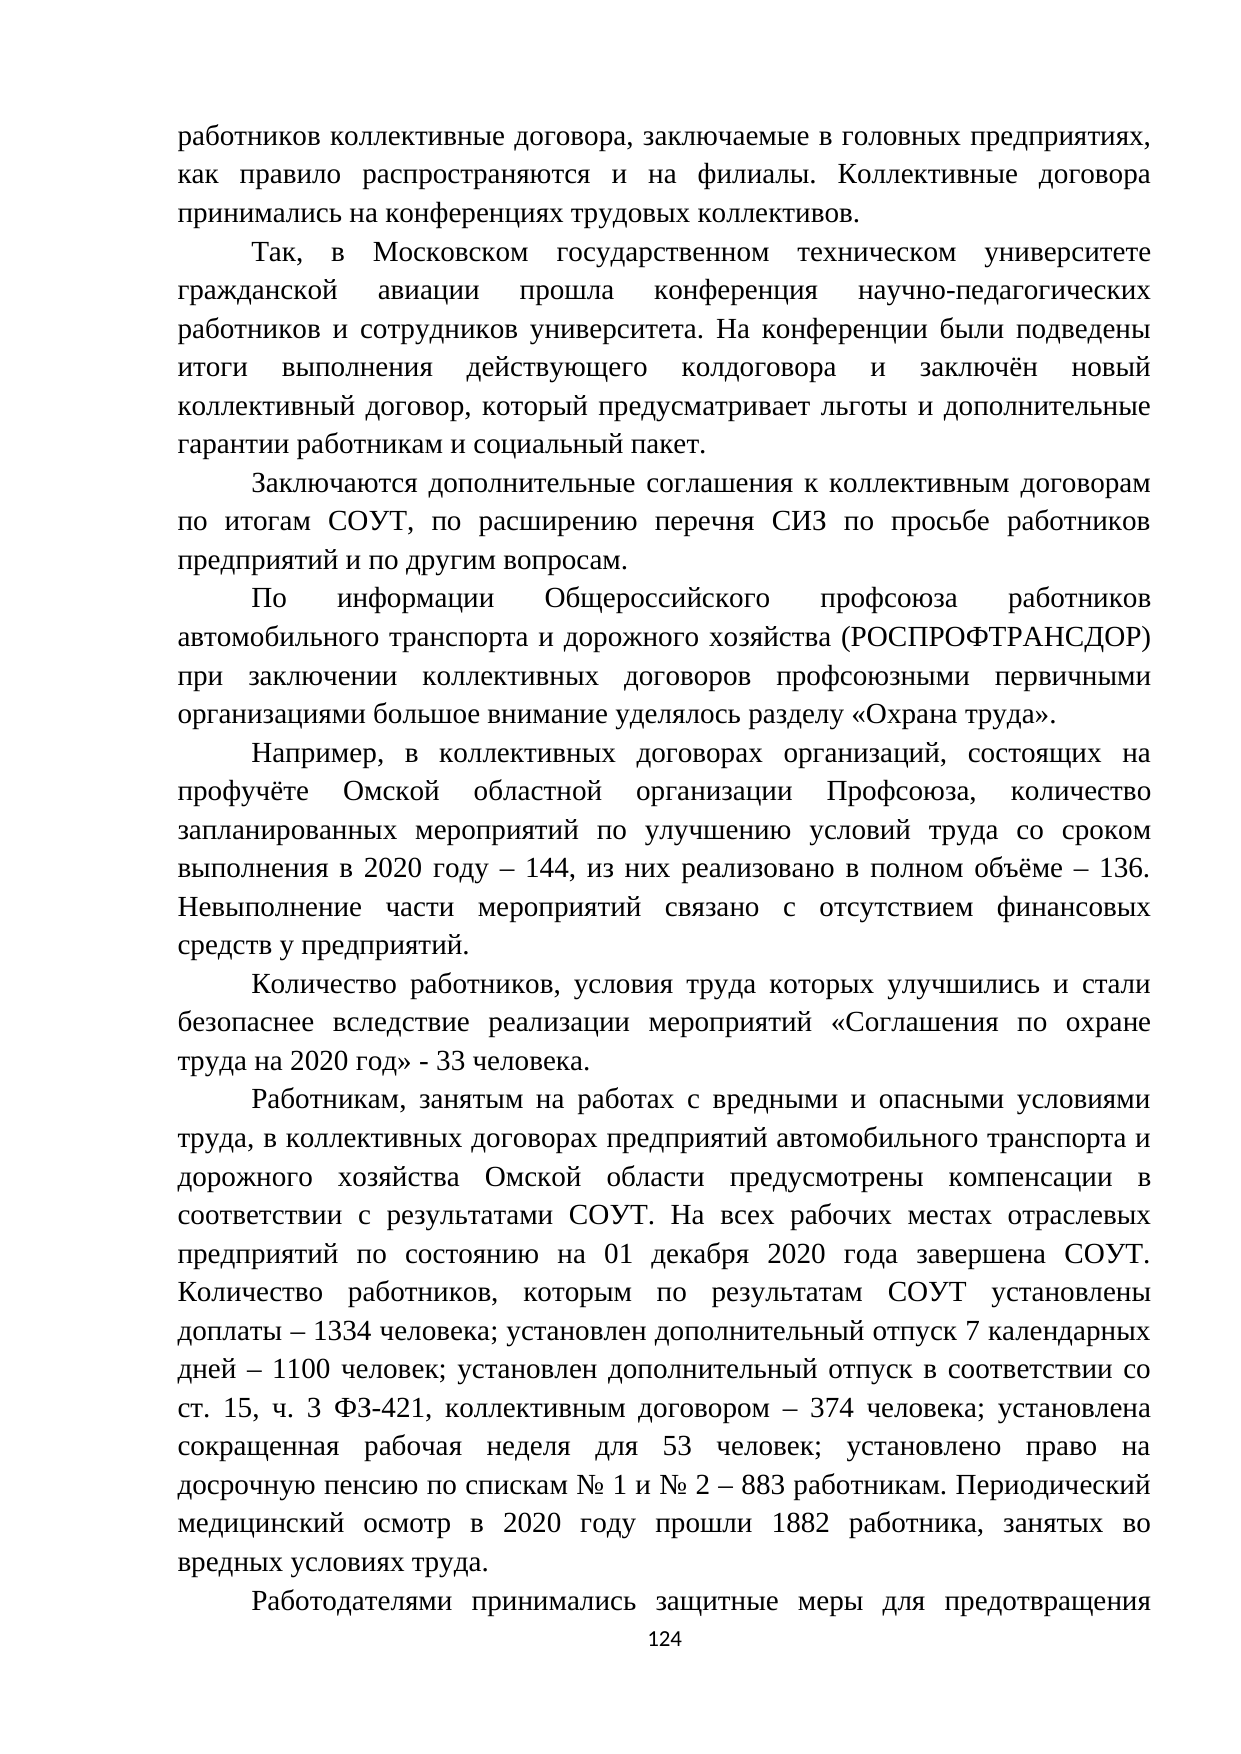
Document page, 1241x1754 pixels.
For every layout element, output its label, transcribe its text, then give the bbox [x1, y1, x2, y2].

text По информации Общероссийского профсоюза работников автомобильного транспорта и дорожного хозяйства (РОСПРОФТРАНСДОР) при заключении коллективных договоров профсоюзными первичными организациями большое внимание уделялось разделу «Охрана труда». [177, 581, 1152, 730]
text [177, 118, 1152, 229]
text Количество работников, условия труда которых улучшились и стали безопаснее вследствие реализации мероприятий «Соглашения по охране труда на 2020 год» - 33 человека. [177, 966, 1152, 1077]
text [177, 1583, 1152, 1616]
text Работникам, занятым на работах с вредными и опасными условиями труда, в коллективных договорах предприятий автомобильного транспорта и дорожного хозяйства Омской области предусмотрены компенсации в соответствии с результатами СОУТ. На всех рабочих местах отраслевых предприятий по состоянию на 01 декабря 2020 года завершена СОУТ. Количество работников, которым по результатам СОУТ установлены доплаты – 1334 человека; установлен дополнительный отпуск 7 календарных дней – 1100 человек; установлен дополнительный отпуск в соответствии со ст. 15, ч. 3 ФЗ-421, коллективным договором – 374 человека; установлена сокращенная рабочая неделя для 53 человек; установлено право на досрочную пенсию по спискам № 1 и № 2 – 883 работникам. Периодический медицинский осмотр в 2020 году прошли 1882 работника, занятых во вредных условиях труда. [177, 1082, 1152, 1578]
text Например, в коллективных договорах организаций, состоящих на профучёте Омской областной организации Профсоюза, количество запланированных мероприятий по улучшению условий труда со сроком выполнения в 2020 году – 144, из них реализовано в полном объёме – 136. Невыполнение части мероприятий связано с отсутствием финансовых средств у предприятий. [177, 735, 1152, 961]
text Заключаются дополнительные соглашения к коллективным договорам по итогам СОУТ, по расширению перечня СИЗ по просьбе работников предприятий и по другим вопросам. [177, 465, 1152, 576]
text Так, в Московском государственном техническом университете гражданской авиации прошла конференция научно-педагогических работников и сотрудников университета. На конференции были подведены итоги выполнения действующего колдоговора и заключён новый коллективный договор, который предусматривает льготы и дополнительные гарантии работникам и социальный пакет. [177, 234, 1152, 460]
